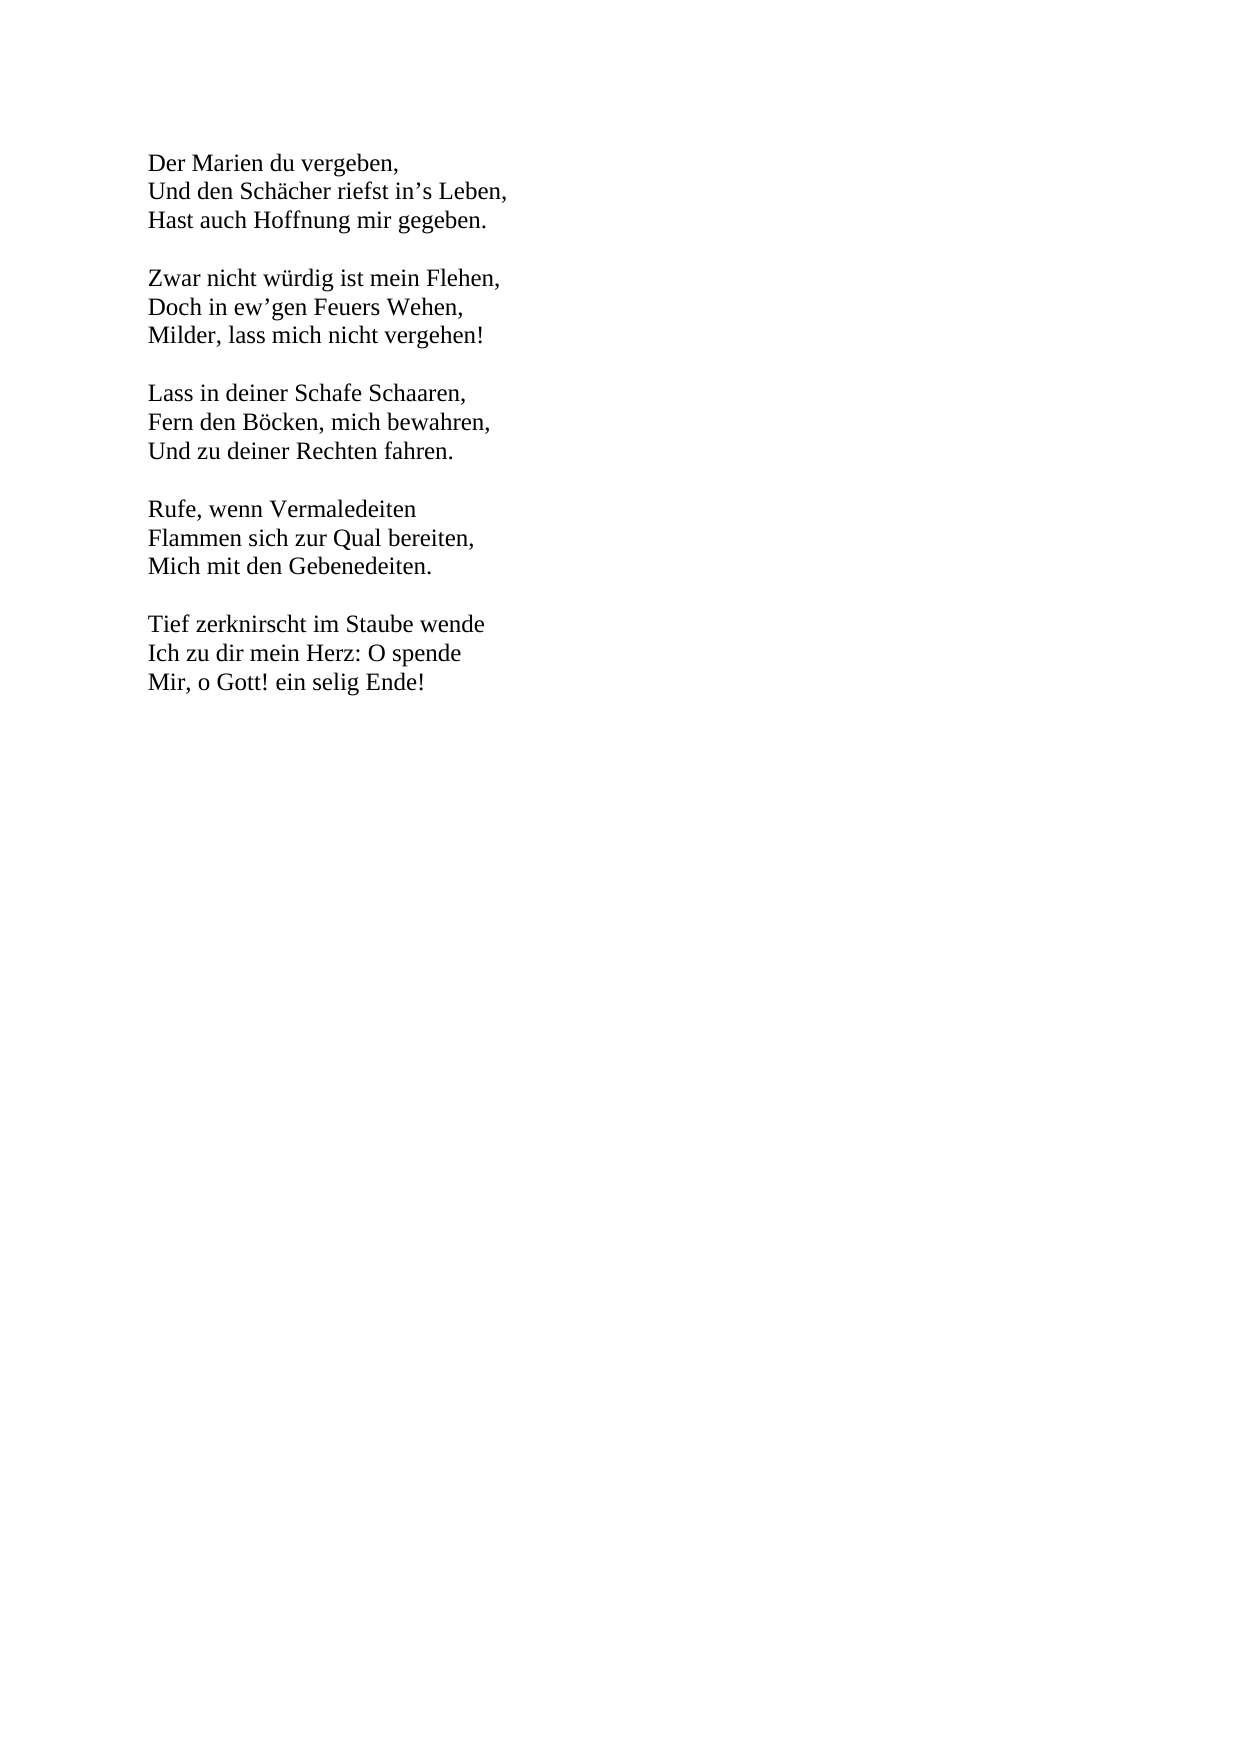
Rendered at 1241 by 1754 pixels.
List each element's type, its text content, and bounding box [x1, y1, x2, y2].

text Lass in deiner Schafe Schaaren, Fern den Böcken, mich bewahren, Und zu deiner Rechten fahren. [148, 378, 1093, 465]
text Zwar nicht würdig ist mein Flehen, Doch in ew’gen Feuers Wehen, Milder, lass mich nicht vergehen! [148, 263, 1093, 349]
text Der Marien du vergeben, Und den Schächer riefst in’s Leben, Hast auch Hoffnung mir gegeben. [148, 148, 1093, 234]
text Rufe, wenn Vermaledeiten Flammen sich zur Qual bereiten, Mich mit den Gebenedeiten. [148, 494, 1093, 580]
text Tief zerknirscht im Staube wende Ich zu dir mein Herz: O spende Mir, o Gott! ein selig Ende! [148, 609, 1093, 696]
